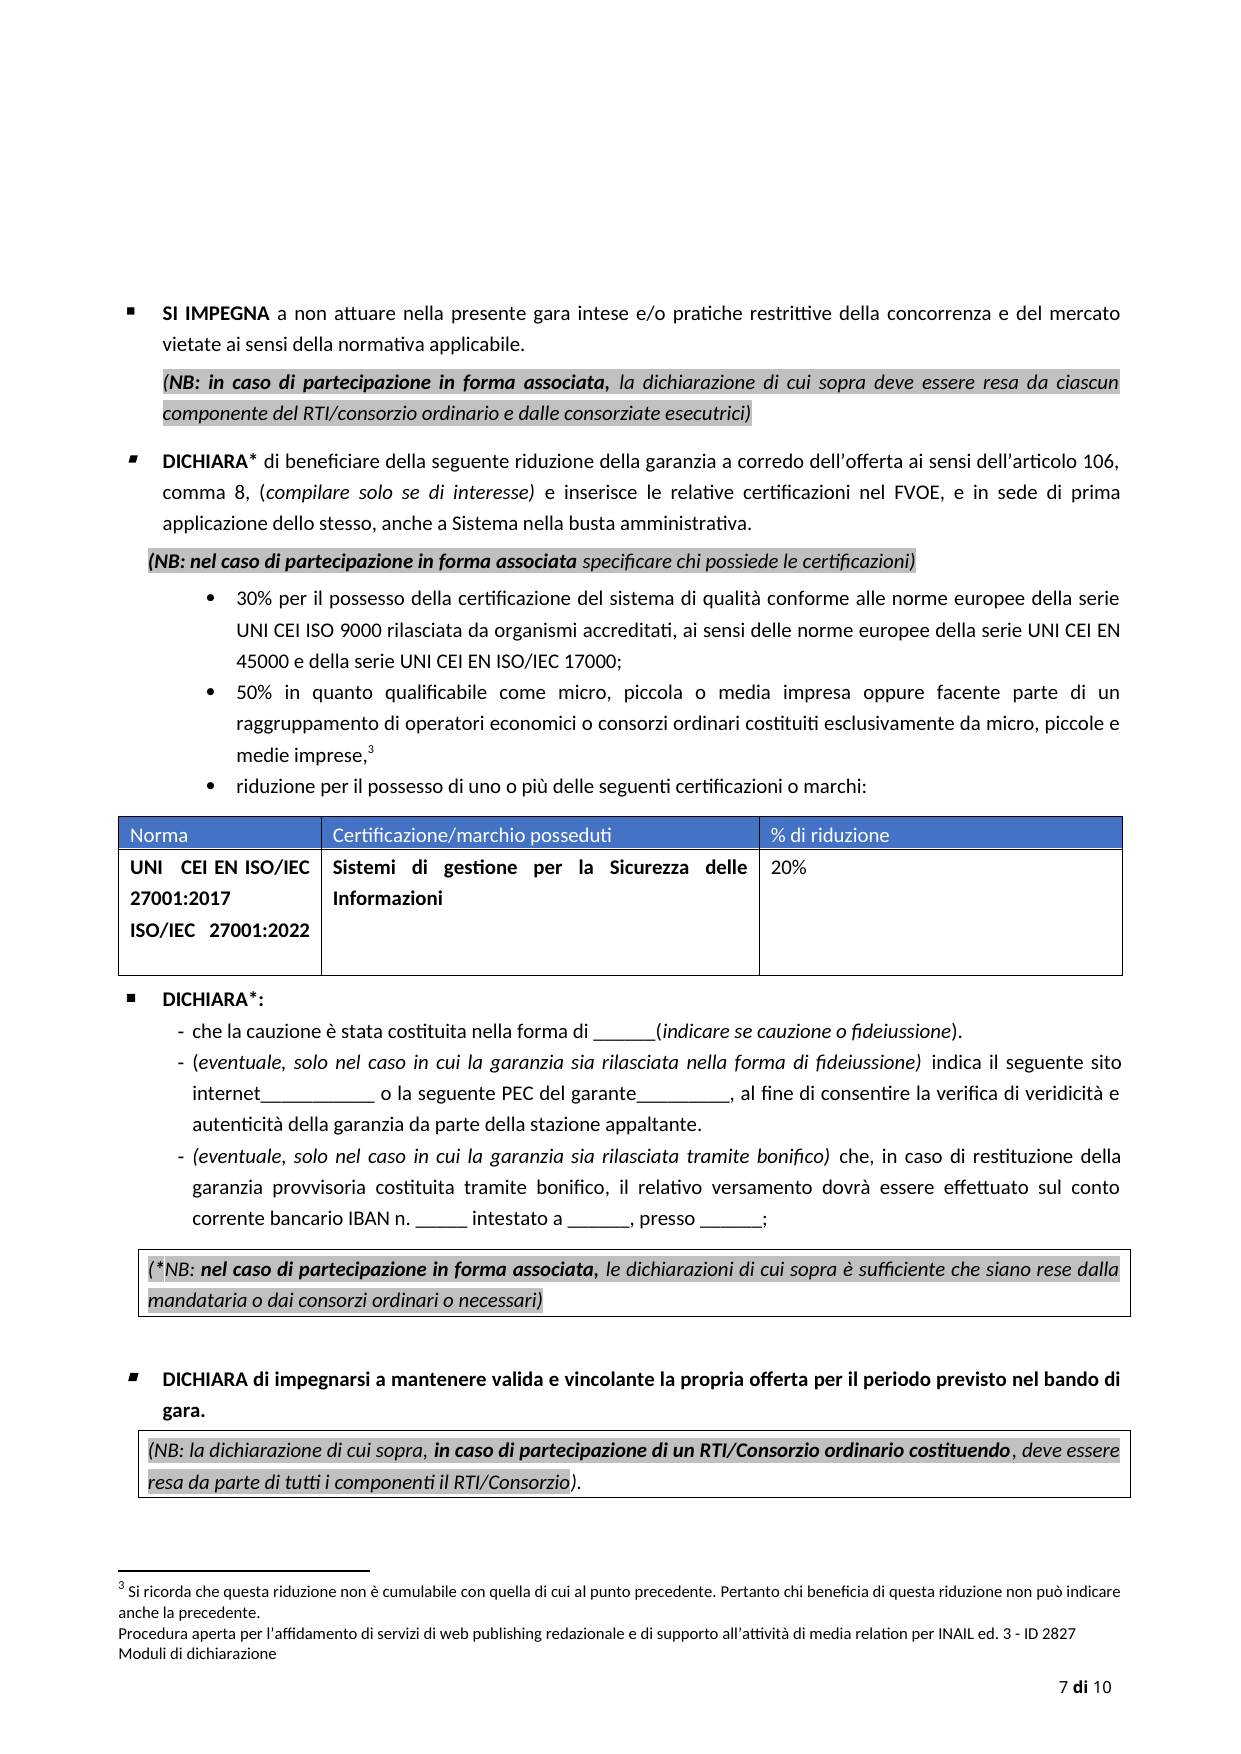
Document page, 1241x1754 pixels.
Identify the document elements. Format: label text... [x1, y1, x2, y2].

text (NB: la dichiarazione di cui sopra, in caso di partecipazione di un RTI/Consorzio ordinario costituendo, deve essere resa da parte di tutti i componenti il RTI/Consorzio). [139, 1431, 1130, 1497]
list DICHIARA*: [125, 982, 1122, 1013]
list che la cauzione è stata costituita nella forma di ______(indicare se cauzione o fideiussione). [177, 1013, 1122, 1044]
list SI IMPEGNA a non attuare nella presente gara intese e/o pratiche restrittive della concorrenza e del mercato vietate ai sensi della normativa applicabile. [125, 295, 1122, 358]
list 30% per il possesso della certificazione del sistema di qualità conforme alle norme europee della serie UNI CEI ISO 9000 rilasciata da organismi accreditati, ai sensi delle norme europee della serie UNI CEI EN 45000 e della serie UNI CEI EN ISO/IEC 17000; [207, 581, 1122, 674]
list DICHIARA di impegnarsi a mantenere valida e vincolante la propria offerta per il periodo previsto nel bando di gara. [125, 1361, 1122, 1423]
table_header Certificazione/marchio posseduti [322, 817, 759, 848]
text (*NB: nel caso di partecipazione in forma associata, le dichiarazioni di cui sopra è sufficiente che siano rese dalla mandataria o dai consorzi ordinari o necessari) [139, 1250, 1130, 1316]
text (NB: in caso di partecipazione in forma associata, la dichiarazione di cui sopra deve essere resa da ciascun componente del RTI/consorzio ordinario e dalle consorziate esecutrici) [162, 364, 1122, 427]
list riduzione per il possesso di uno o più delle seguenti certificazioni o marchi: [207, 768, 1122, 799]
text (NB: nel caso di partecipazione in forma associata specificare chi possiede le certificazioni) [148, 543, 1122, 574]
table_header % di riduzione [760, 817, 1122, 848]
list DICHIARA* di beneficiare della seguente riduzione della garanzia a corredo dell’offerta ai sensi dell’articolo 106, comma 8, (compilare solo se di interesse) e inserisce le relative certificazioni nel FVOE, e in sede di prima applicazione dello stesso, anche a Sistema nella busta amministrativa. [125, 443, 1122, 537]
table_cell UNI CEI EN ISO/IEC 27001:2017 ISO/IEC 27001:2022 [119, 850, 321, 974]
list (eventuale, solo nel caso in cui la garanzia sia rilasciata nella forma di fideiussione) indica il seguente sito internet___________ o la seguente PEC del garante_________, al fine di consentire la verifica di veridicità e autenticità della garanzia da parte della stazione appaltante. [177, 1044, 1122, 1138]
list 50% in quanto qualificabile come micro, piccola o media impresa oppure facente parte di un raggruppamento di operatori economici o consorzi ordinari costituiti esclusivamente da micro, piccole e medie imprese, [207, 674, 1122, 768]
table_cell 20% [760, 850, 1122, 974]
list (eventuale, solo nel caso in cui la garanzia sia rilasciata tramite bonifico) che, in caso di restituzione della garanzia provvisoria costituita tramite bonifico, il relativo versamento dovrà essere effettuato sul conto corrente bancario IBAN n. _____ intestato a ______, presso ______; [177, 1138, 1122, 1232]
table_cell Sistemi di gestione per la Sicurezza delle Informazioni [322, 850, 759, 974]
table_header Norma [119, 817, 321, 848]
